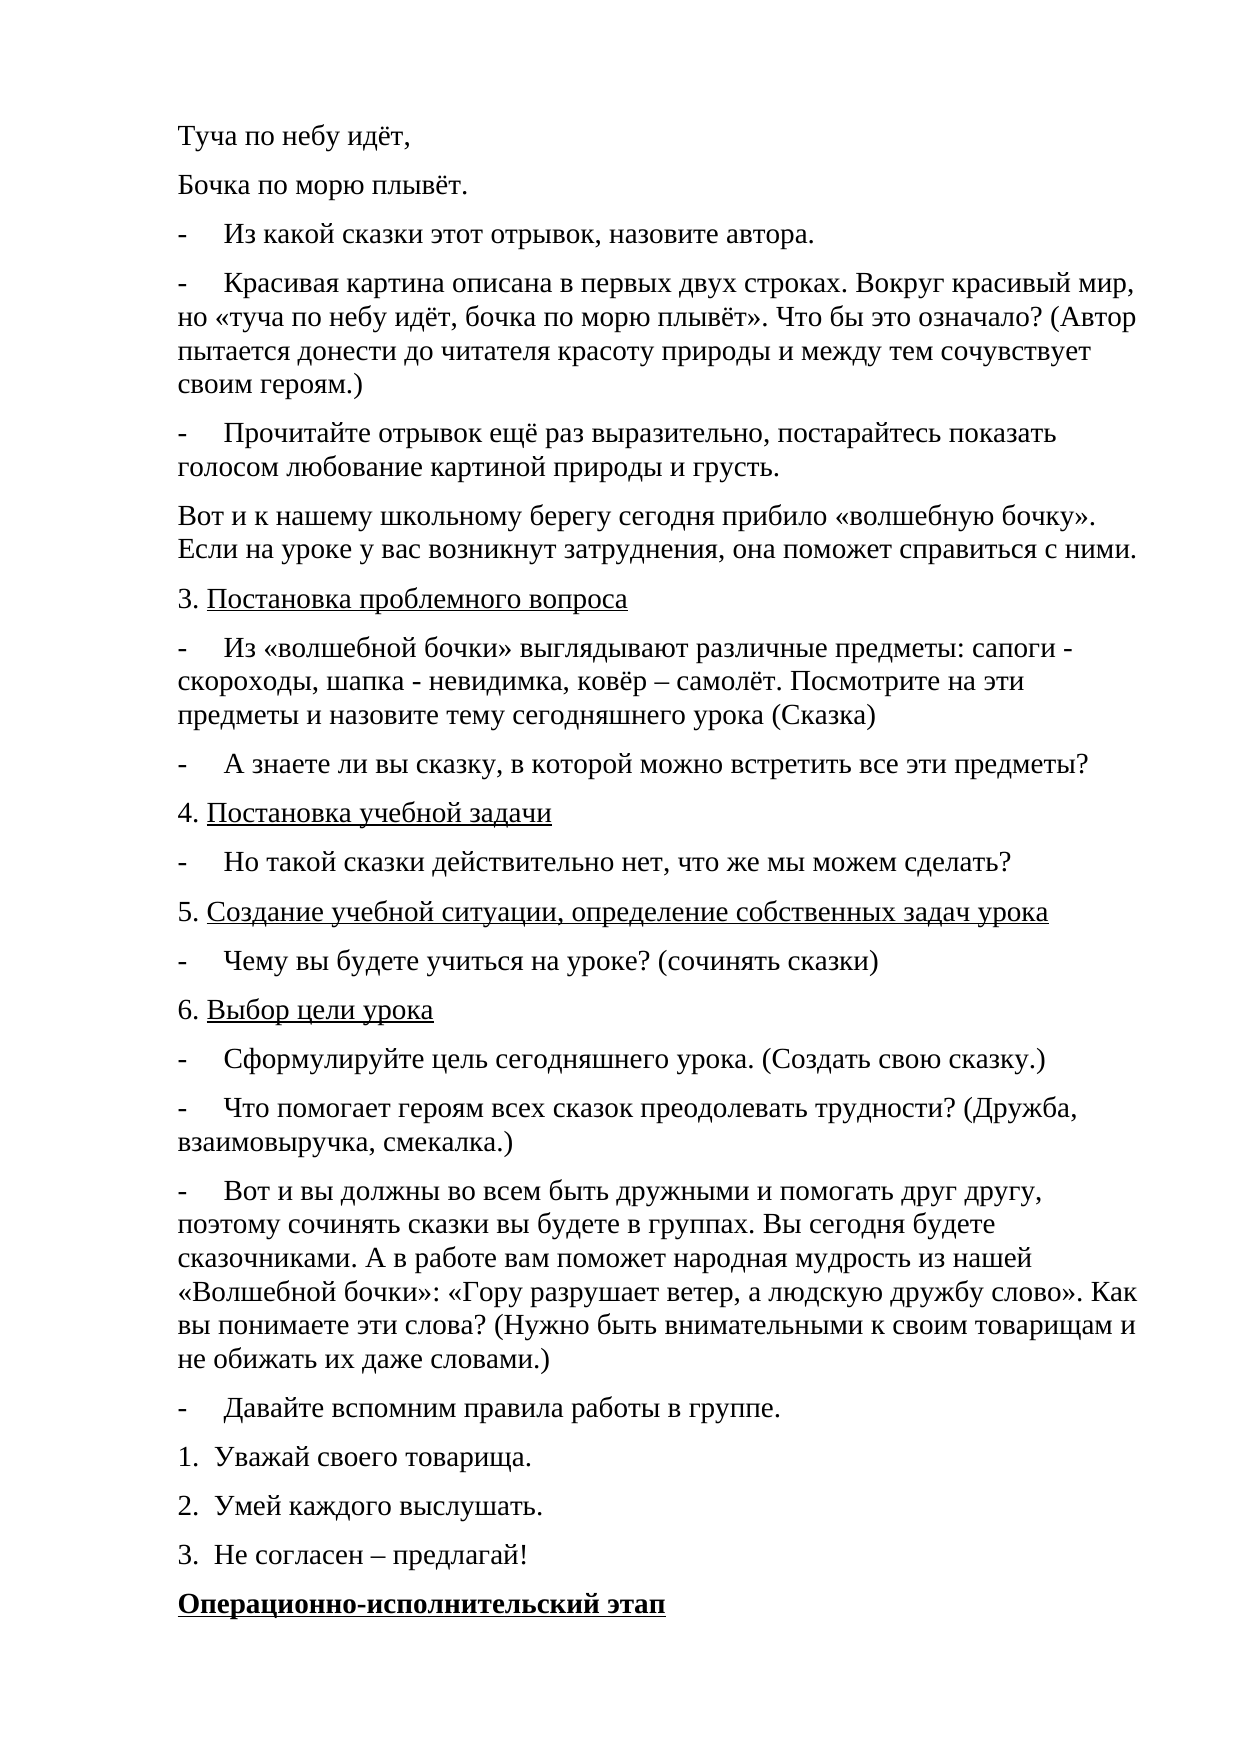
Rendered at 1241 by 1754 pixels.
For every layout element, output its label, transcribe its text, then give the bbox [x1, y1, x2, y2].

text - Из «волшебной бочки» выглядывают различные предметы: сапоги - скороходы, шапка - невидимка, ковёр – самолёт. Посмотрите на эти предметы и назовите тему сегодняшнего урока (Сказка) [177, 630, 1152, 731]
text - Давайте вспомним правила работы в группе. [177, 1390, 1152, 1423]
text 5. Создание учебной ситуации, определение собственных задач урока [177, 894, 1152, 927]
text 1. Уважай своего товарища. [177, 1439, 1152, 1473]
text Бочка по морю плывёт. [177, 167, 1152, 201]
text - Из какой сказки этот отрывок, назовите автора. [177, 216, 1152, 250]
text - Красивая картина описана в первых двух строках. Вокруг красивый мир, но «туча по небу идёт, бочка по морю плывёт». Что бы это означало? (Автор пытается донести до читателя красоту природы и между тем сочувствует своим героям.) [177, 266, 1152, 400]
text Вот и к нашему школьному берегу сегодня прибило «волшебную бочку». Если на уроке у вас возникнут затруднения, она поможет справиться с ними. [177, 498, 1152, 565]
text - Сформулируйте цель сегодняшнего урока. (Создать свою сказку.) [177, 1041, 1152, 1075]
text - Вот и вы должны во всем быть дружными и помогать друг другу, поэтому сочинять сказки вы будете в группах. Вы сегодня будете сказочниками. А в работе вам поможет народная мудрость из нашей «Волшебной бочки»: «Гору разрушает ветер, а людскую дружбу слово». Как вы понимаете эти слова? (Нужно быть внимательными к своим товарищам и не обижать их даже словами.) [177, 1173, 1152, 1374]
text - А знаете ли вы сказку, в которой можно встретить все эти предметы? [177, 746, 1152, 780]
text - Но такой сказки действительно нет, что же мы можем сделать? [177, 844, 1152, 878]
text 2. Умей каждого выслушать. [177, 1488, 1152, 1522]
text Туча по небу идёт, [177, 118, 1152, 152]
text 3. Постановка проблемного вопроса [177, 581, 1152, 614]
text - Чему вы будете учиться на уроке? (сочинять сказки) [177, 943, 1152, 976]
text 4. Постановка учебной задачи [177, 795, 1152, 829]
text Операционно-исполнительский этап [177, 1587, 1152, 1620]
text - Прочитайте отрывок ещё раз выразительно, постарайтесь показать голосом любование картиной природы и грусть. [177, 415, 1152, 482]
text - Что помогает героям всех сказок преодолевать трудности? (Дружба, взаимовыручка, смекалка.) [177, 1090, 1152, 1157]
text 6. Выбор цели урока [177, 992, 1152, 1026]
text 3. Не согласен – предлагай! [177, 1537, 1152, 1571]
